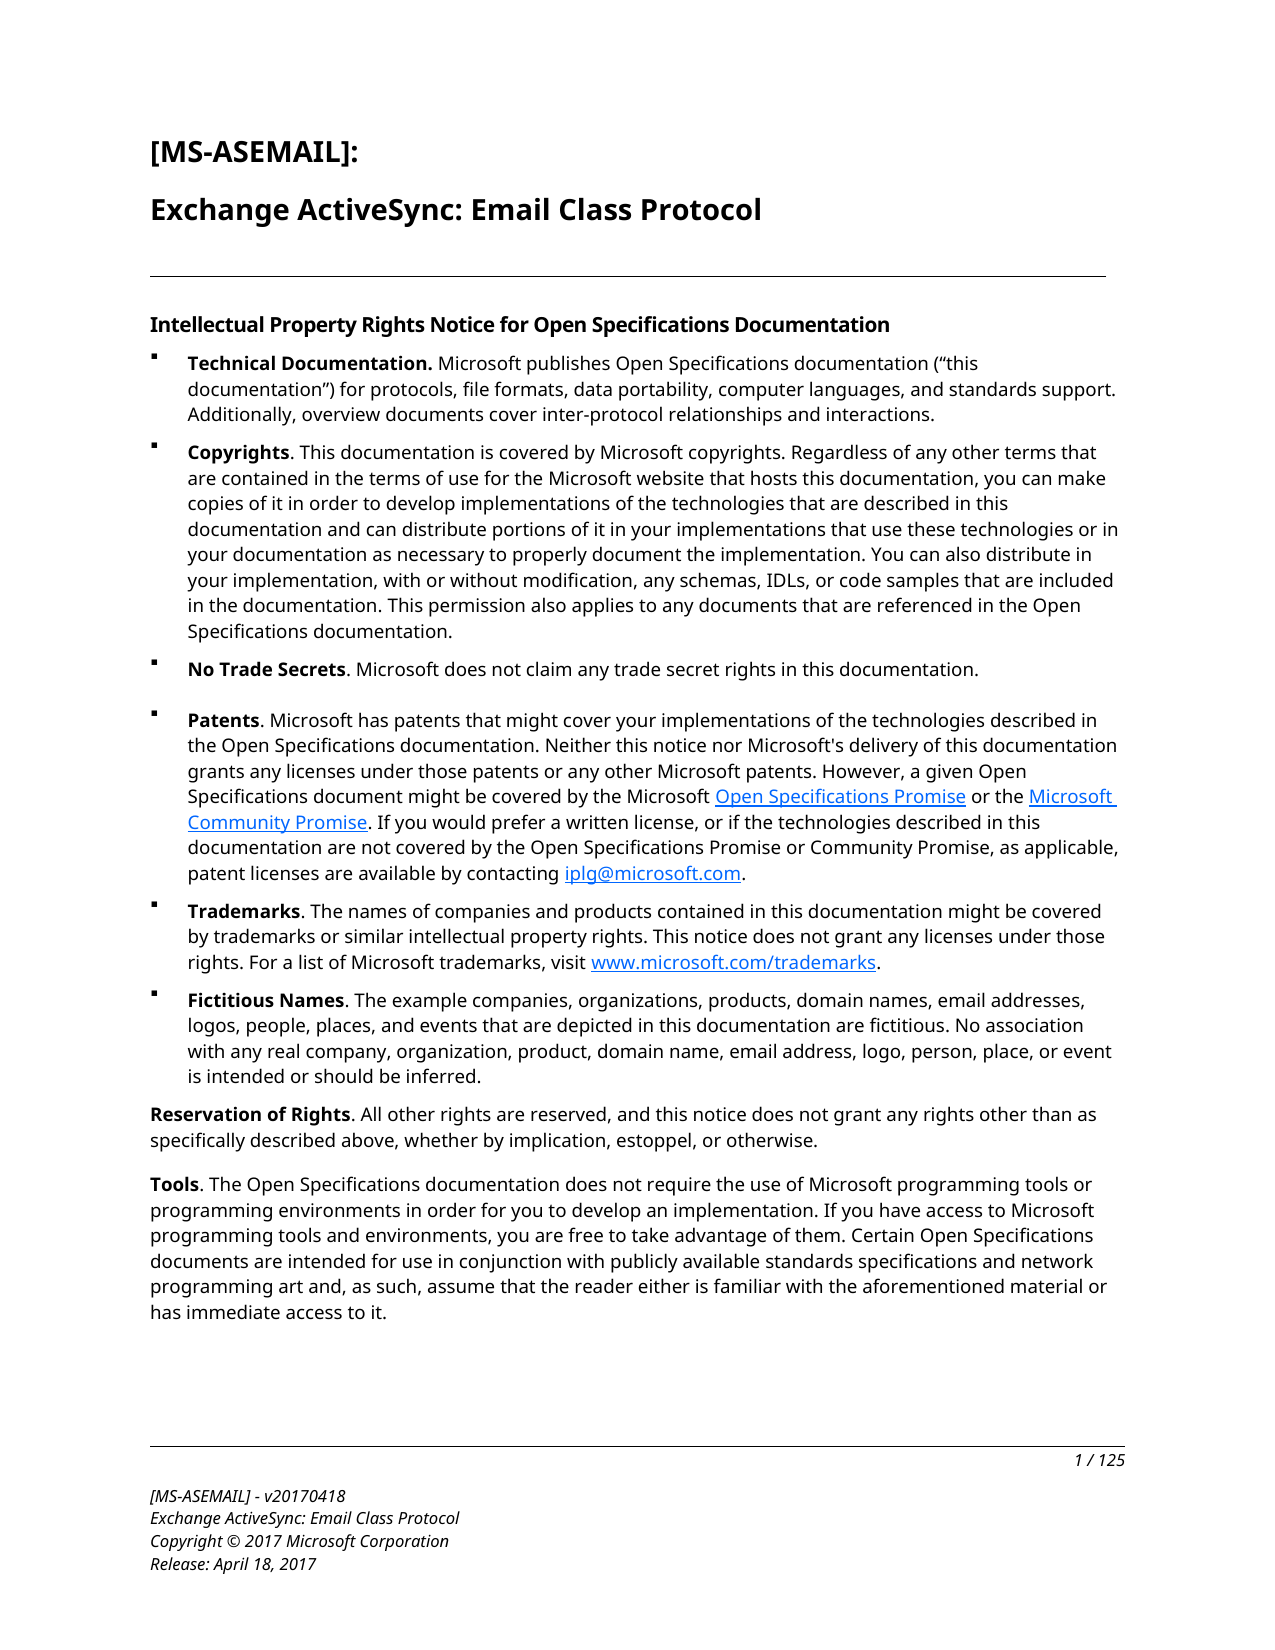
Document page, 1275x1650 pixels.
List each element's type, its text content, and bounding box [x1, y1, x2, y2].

list Copyrights. This documentation is covered by Microsoft copyrights. Regardless of any other terms that are contained in the terms of use for the Microsoft website that hosts this documentation, you can make copies of it in order to develop implementations of the technologies that are described in this documentation and can distribute portions of it in your implementations that use these technologies or in your documentation as necessary to properly document the implementation. You can also distribute in your implementation, with or without modification, any schemas, IDLs, or code samples that are included in the documentation. This permission also applies to any documents that are referenced in the Open Specifications documentation. [150, 439, 1125, 644]
list Technical Documentation. Microsoft publishes Open Specifications documentation (“this documentation”) for protocols, file formats, data portability, computer languages, and standards support. Additionally, overview documents cover inter-protocol relationships and interactions. [150, 350, 1125, 427]
text [MS-ASEMAIL]: [150, 131, 1125, 171]
text Exchange ActiveSync: Email Class Protocol [150, 190, 1125, 229]
text Intellectual Property Rights Notice for Open Specifications Documentation [150, 310, 1125, 338]
text Reservation of Rights. All other rights are reserved, and this notice does not grant any rights other than as specifically described above, whether by implication, estoppel, or otherwise. [150, 1102, 1125, 1153]
text Tools. The Open Specifications documentation does not require the use of Microsoft programming tools or programming environments in order for you to develop an implementation. If you have access to Microsoft programming tools and environments, you are free to take advantage of them. Certain Open Specifications documents are intended for use in conjunction with publicly available standards specifications and network programming art and, as such, assume that the reader either is familiar with the aforementioned material or has immediate access to it. [150, 1171, 1125, 1324]
list No Trade Secrets. Microsoft does not claim any trade secret rights in this documentation. [150, 656, 1125, 682]
list Trademarks. The names of companies and products contained in this documentation might be covered by trademarks or similar intellectual property rights. This notice does not grant any licenses under those rights. For a list of Microsoft trademarks, visit www.microsoft.com/trademarks. [150, 898, 1125, 974]
list Patents. Microsoft has patents that might cover your implementations of the technologies described in the Open Specifications documentation. Neither this notice nor Microsoft's delivery of this documentation grants any licenses under those patents or any other Microsoft patents. However, a given Open Specifications document might be covered by the Microsoft Open Specifications Promise or the Microsoft Community Promise. If you would prefer a written license, or if the technologies described in this documentation are not covered by the Open Specifications Promise or Community Promise, as applicable, patent licenses are available by contacting iplg@microsoft.com. [150, 707, 1125, 886]
list Fictitious Names. The example companies, organizations, products, domain names, email addresses, logos, people, places, and events that are depicted in this documentation are fictitious. No association with any real company, organization, product, domain name, email address, logo, person, place, or event is intended or should be inferred. [150, 987, 1125, 1089]
